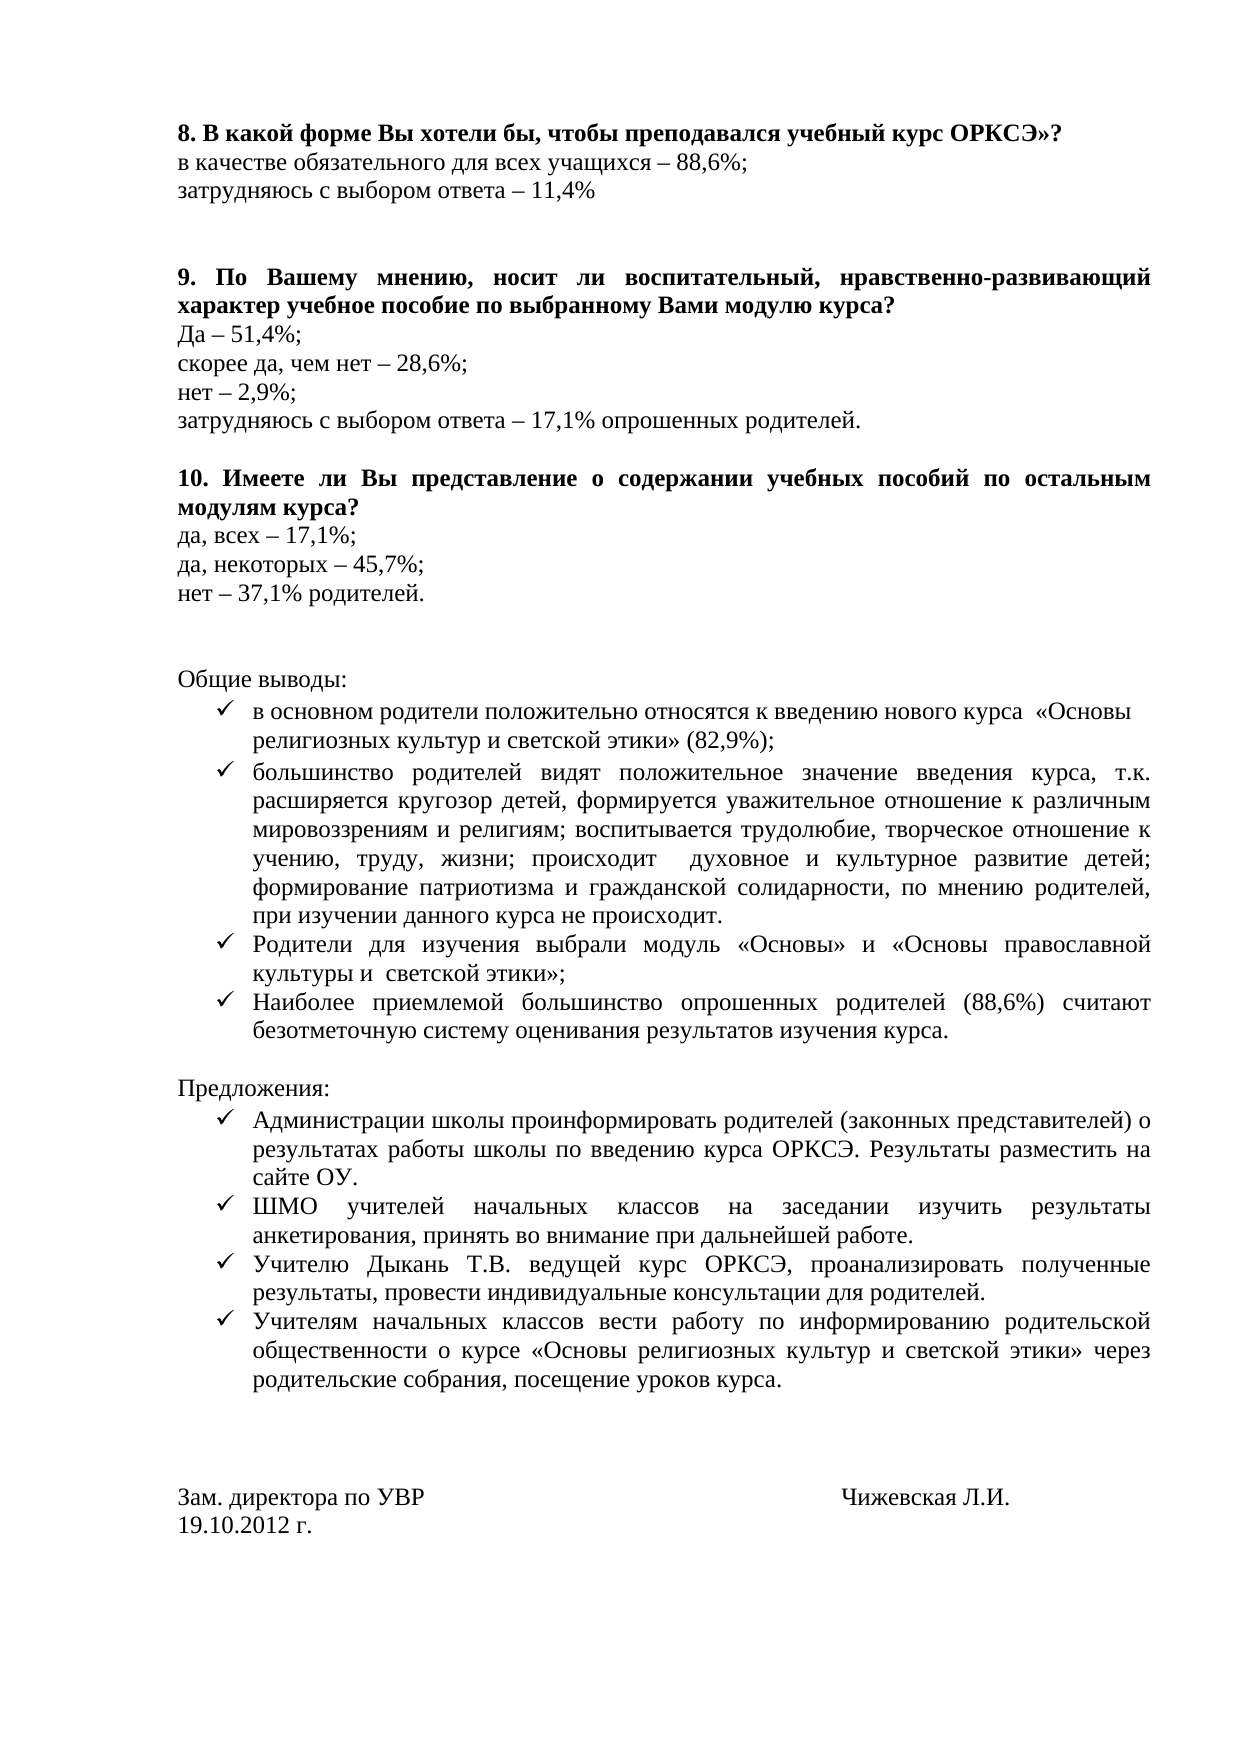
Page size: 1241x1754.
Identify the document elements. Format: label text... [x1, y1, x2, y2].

list Учителю Дыкань Т.В. ведущей курс ОРКСЭ, проанализировать полученные результаты, провести индивидуальные консультации для родителей. [215, 1249, 1152, 1306]
list в основном родители положительно относятся к введению нового курса «Основы религиозных культур и светской этики» (82,9%); [215, 696, 1152, 754]
text Зам. директора по УВР Чижевская Л.И. [177, 1482, 1152, 1511]
list да, всех – 17,1%; [177, 521, 1152, 549]
list большинство родителей видят положительное значение введения курса, т.к. расширяется кругозор детей, формируется уважительное отношение к различным мировоззрениям и религиям; воспитывается трудолюбие, творческое отношение к учению, труду, жизни; происходит духовное и культурное развитие детей; формирование патриотизма и гражданской солидарности, по мнению родителей, при изучении данного курса не происходит. [215, 757, 1152, 929]
list нет – 37,1% родителей. [177, 578, 1152, 607]
list Общие выводы: [177, 664, 1152, 693]
list Родители для изучения выбрали модуль «Основы» и «Основы православной культуры и светской этики»; [215, 929, 1152, 987]
list 10. Имеете ли Вы представление о содержании учебных пособий по остальным модулям курса? [177, 463, 1152, 521]
list Наиболее приемлемой большинство опрошенных родителей (88,6%) считают безотметочную систему оценивания результатов изучения курса. [215, 987, 1152, 1044]
list 9. По Вашему мнению, носит ли воспитательный, нравственно-развивающий характер учебное пособие по выбранному Вами модулю курса? [177, 262, 1152, 319]
text 19.10.2012 г. [177, 1511, 1152, 1539]
list 8. В какой форме Вы хотели бы, чтобы преподавался учебный курс ОРКСЭ»? [177, 118, 1152, 147]
list в качестве обязательного для всех учащихся – 88,6%; [177, 147, 1152, 176]
list затрудняюсь с выбором ответа – 17,1% опрошенных родителей. [177, 406, 1152, 434]
list Администрации школы проинформировать родителей (законных представителей) о результатах работы школы по введению курса ОРКСЭ. Результаты разместить на сайте ОУ. [215, 1105, 1152, 1191]
list затрудняюсь с выбором ответа – 11,4% [177, 176, 1152, 204]
list нет – 2,9%; [177, 377, 1152, 406]
list да, некоторых – 45,7%; [177, 549, 1152, 578]
list Да – 51,4%; [177, 319, 1152, 348]
list скорее да, чем нет – 28,6%; [177, 348, 1152, 377]
list ШМО учителей начальных классов на заседании изучить результаты анкетирования, принять во внимание при дальнейшей работе. [215, 1191, 1152, 1249]
text Предложения: [177, 1073, 1152, 1102]
list Учителям начальных классов вести работу по информированию родительской общественности о курсе «Основы религиозных культур и светской этики» через родительские собрания, посещение уроков курса. [215, 1306, 1152, 1392]
